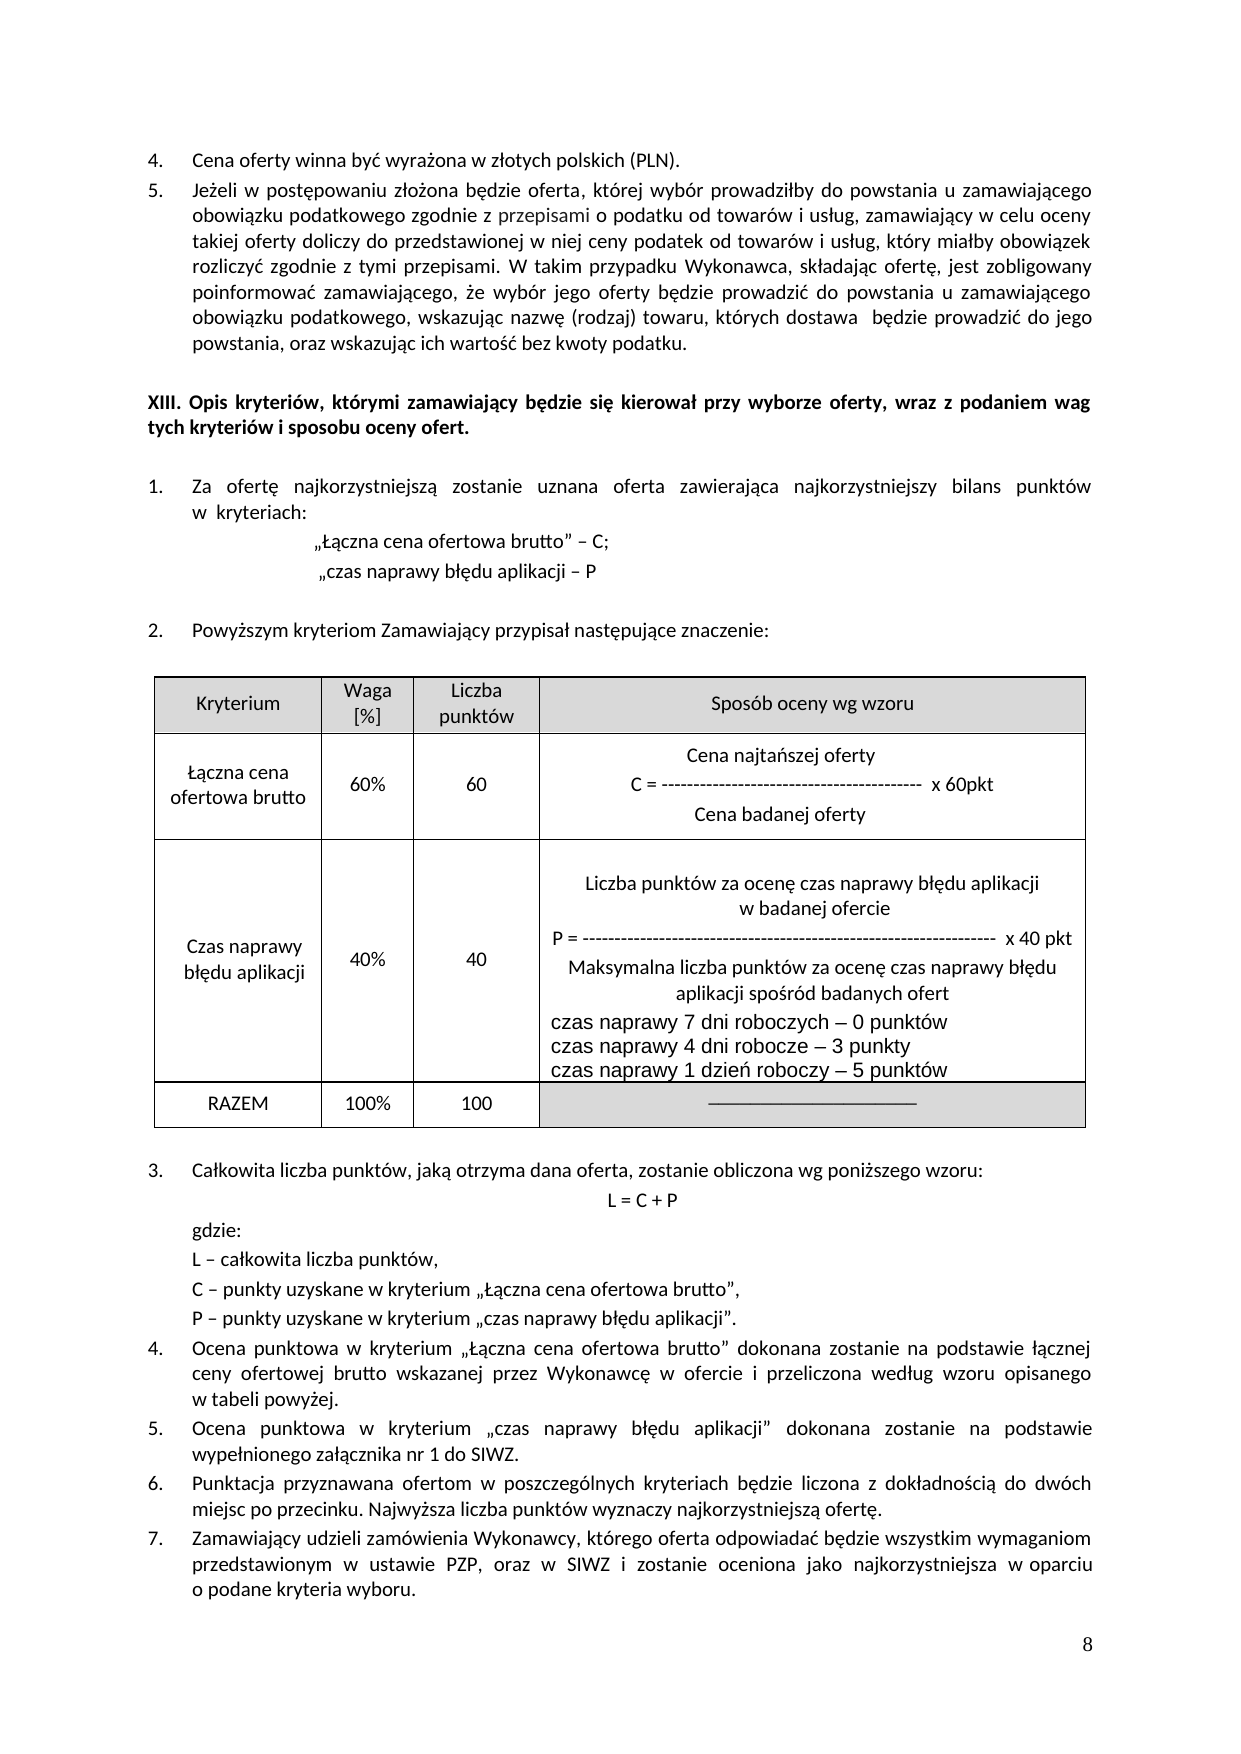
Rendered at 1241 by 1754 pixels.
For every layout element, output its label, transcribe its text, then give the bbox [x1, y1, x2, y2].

table_cell ──────────────────── [540, 1083, 1085, 1127]
list Zamawiający udzieli zamówienia Wykonawcy, którego oferta odpowiadać będzie wszystkim wymaganiom przedstawionym w ustawie PZP, oraz w SIWZ i zostanie oceniona jako najkorzystniejsza w oparciu o podane kryteria wyboru. [148, 1526, 1093, 1602]
table_header Sposób oceny wg wzoru [540, 678, 1085, 732]
text L – całkowita liczba punktów, [192, 1246, 1093, 1272]
table_cell 60 [414, 734, 539, 839]
table_cell Cena najtańszej oferty C = ----------------------------------------- x 60pkt Cena badanej oferty [540, 734, 1085, 839]
list Za ofertę najkorzystniejszą zostanie uznana oferta zawierająca najkorzystniejszy bilans punktów w kryteriach: [148, 473, 1093, 524]
table_cell 100 [414, 1083, 539, 1127]
list Jeżeli w postępowaniu złożona będzie oferta, której wybór prowadziłby do powstania u zamawiającego obowiązku podatkowego zgodnie z przepisami o podatku od towarów i usług, zamawiający w celu oceny takiej oferty doliczy do przedstawionej w niej ceny podatek od towarów i usług, który miałby obowiązek rozliczyć zgodnie z tymi przepisami. W takim przypadku Wykonawca, składając ofertę, jest zobligowany poinformować zamawiającego, że wybór jego oferty będzie prowadzić do powstania u zamawiającego obowiązku podatkowego, wskazując nazwę (rodzaj) towaru, których dostawa będzie prowadzić do jego powstania, oraz wskazując ich wartość bez kwoty podatku. [148, 177, 1093, 355]
text P – punkty uzyskane w kryterium „czas naprawy błędu aplikacji”. [192, 1306, 1093, 1331]
table_cell Czas naprawy błędu aplikacji [155, 840, 321, 1081]
list Cena oferty winna być wyrażona w złotych polskich (PLN). [148, 148, 1093, 173]
list Punktacja przyznawana ofertom w poszczególnych kryteriach będzie liczona z dokładnością do dwóch miejsc po przecinku. Najwyższa liczba punktów wyznaczy najkorzystniejszą ofertę. [148, 1471, 1093, 1521]
table_cell 40 [414, 840, 539, 1081]
table_cell RAZEM [155, 1083, 321, 1127]
table_cell Liczba punktów za ocenę czas naprawy błędu aplikacji w badanej ofercie P = ----------------------------------------------------------------- x 40 pkt Maksymalna liczba punktów za ocenę czas naprawy błędu aplikacji spośród badanych ofert czas naprawy 7 dni roboczych – 0 punktów czas naprawy 4 dni robocze – 3 punkty czas naprawy 1 dzień roboczy – 5 punktów [540, 840, 1085, 1081]
table_cell 40% [322, 840, 413, 1081]
table_cell 60% [322, 734, 413, 839]
text „czas naprawy błędu aplikacji – P [313, 558, 1093, 583]
text L = C + P [192, 1187, 1093, 1213]
table_header Liczba punktów [414, 678, 539, 732]
text C – punkty uzyskane w kryterium „Łączna cena ofertowa brutto”, [192, 1276, 1093, 1301]
list Ocena punktowa w kryterium „czas naprawy błędu aplikacji” dokonana zostanie na podstawie wypełnionego załącznika nr 1 do SIWZ. [148, 1416, 1093, 1466]
table_header Kryterium [155, 678, 321, 732]
text „Łączna cena ofertowa brutto” – C; [313, 528, 1093, 554]
text gdzie: [192, 1217, 1093, 1242]
list Powyższym kryteriom Zamawiający przypisał następujące znaczenie: [148, 617, 1093, 643]
list Całkowita liczba punktów, jaką otrzyma dana oferta, zostanie obliczona wg poniższego wzoru: [148, 1158, 1093, 1183]
table_cell 100% [322, 1083, 413, 1127]
table_header Waga [%] [322, 678, 413, 732]
table_cell Łączna cena ofertowa brutto [155, 734, 321, 839]
list Ocena punktowa w kryterium „Łączna cena ofertowa brutto” dokonana zostanie na podstawie łącznej ceny ofertowej brutto wskazanej przez Wykonawcę w ofercie i przeliczona według wzoru opisanego w tabeli powyżej. [148, 1335, 1093, 1411]
text XIII. Opis kryteriów, którymi zamawiający będzie się kierował przy wyborze oferty, wraz z podaniem wag tych kryteriów i sposobu oceny ofert. [148, 389, 1093, 440]
